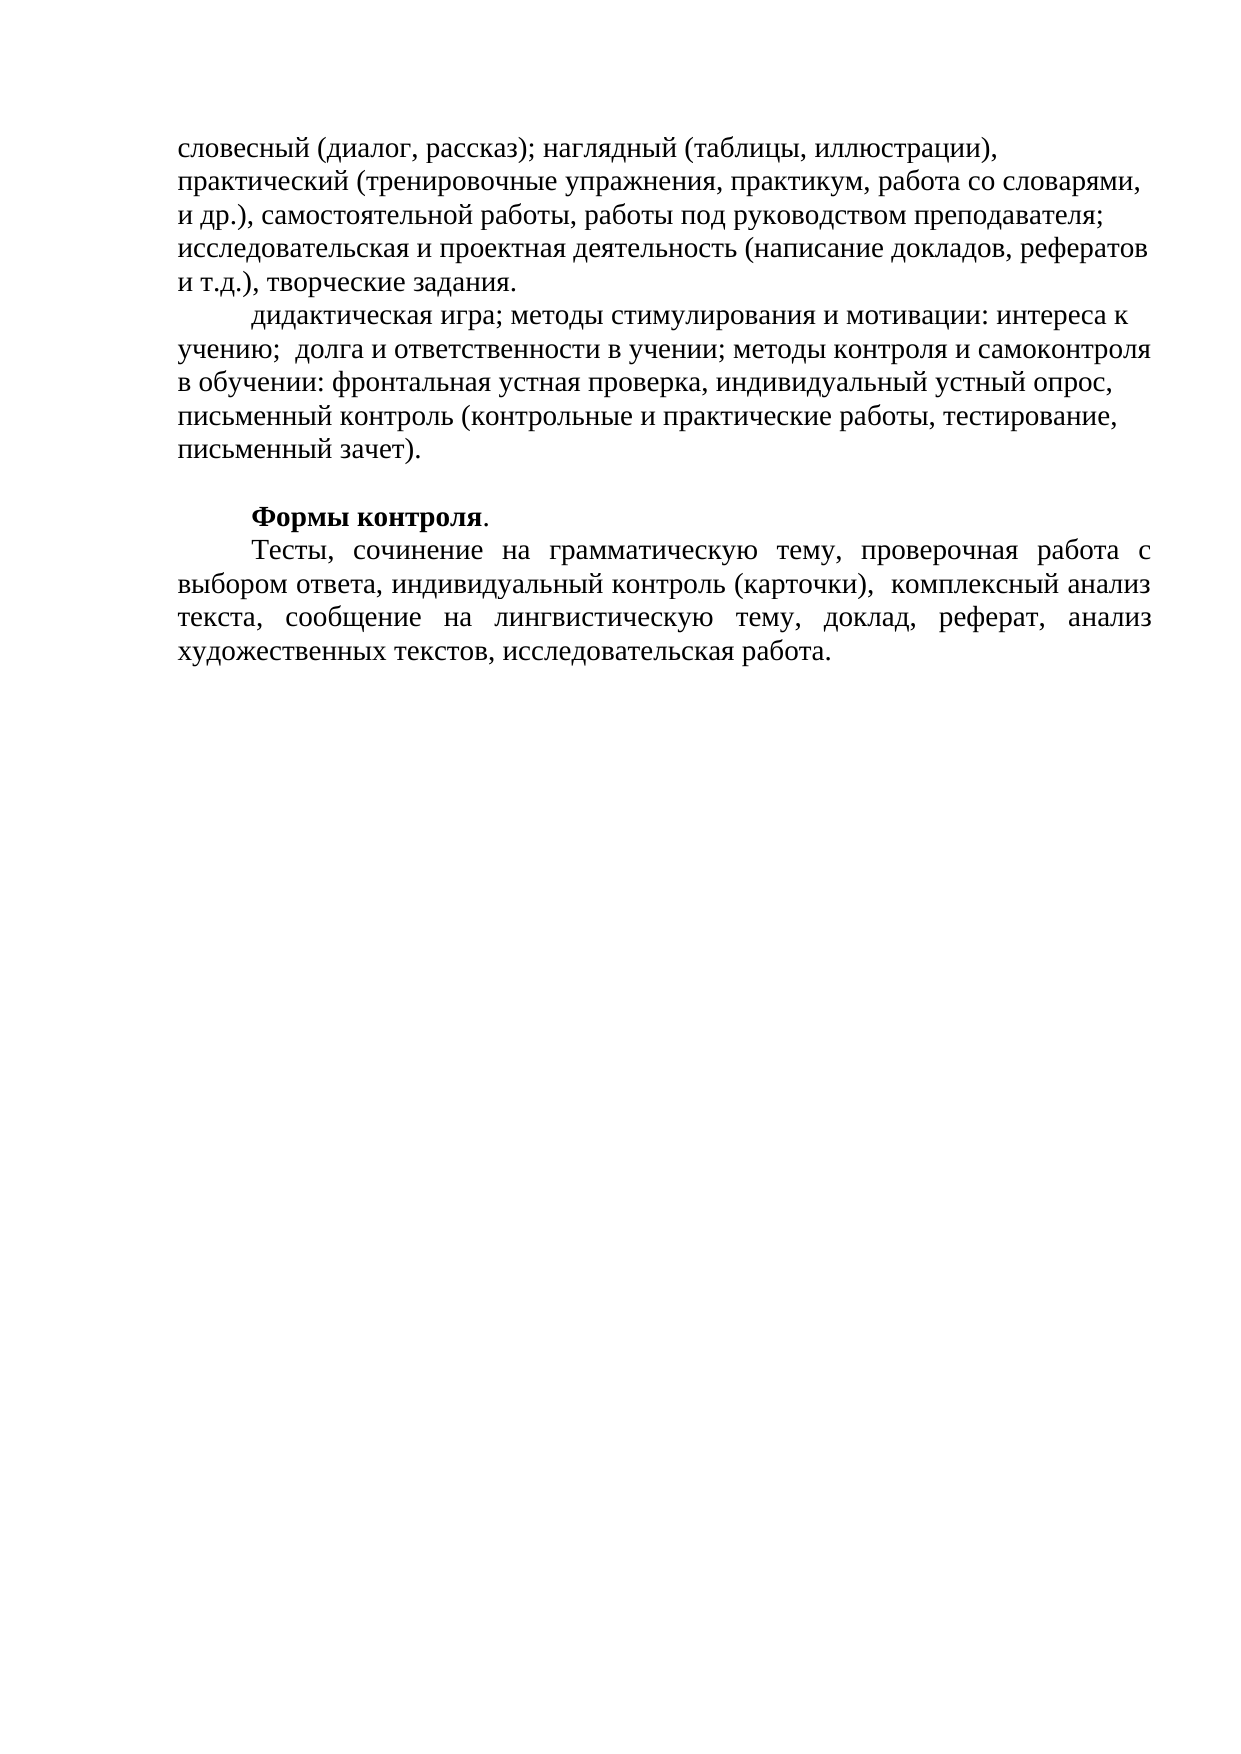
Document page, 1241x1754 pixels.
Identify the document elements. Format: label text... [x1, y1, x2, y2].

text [177, 130, 1152, 297]
list Формы контроля. [177, 499, 1152, 532]
text Тесты, сочинение на грамматическую тему, проверочная работа с выбором ответа, индивидуальный контроль (карточки), комплексный анализ текста, сообщение на лингвистическую тему, доклад, реферат, анализ художественных текстов, исследовательская работа. [177, 532, 1152, 666]
text дидактическая игра; методы стимулирования и мотивации: интереса к учению; долга и ответственности в учении; методы контроля и самоконтроля в обучении: фронтальная устная проверка, индивидуальный устный опрос, письменный контроль (контрольные и практические работы, тестирование, письменный зачет). [177, 297, 1152, 465]
